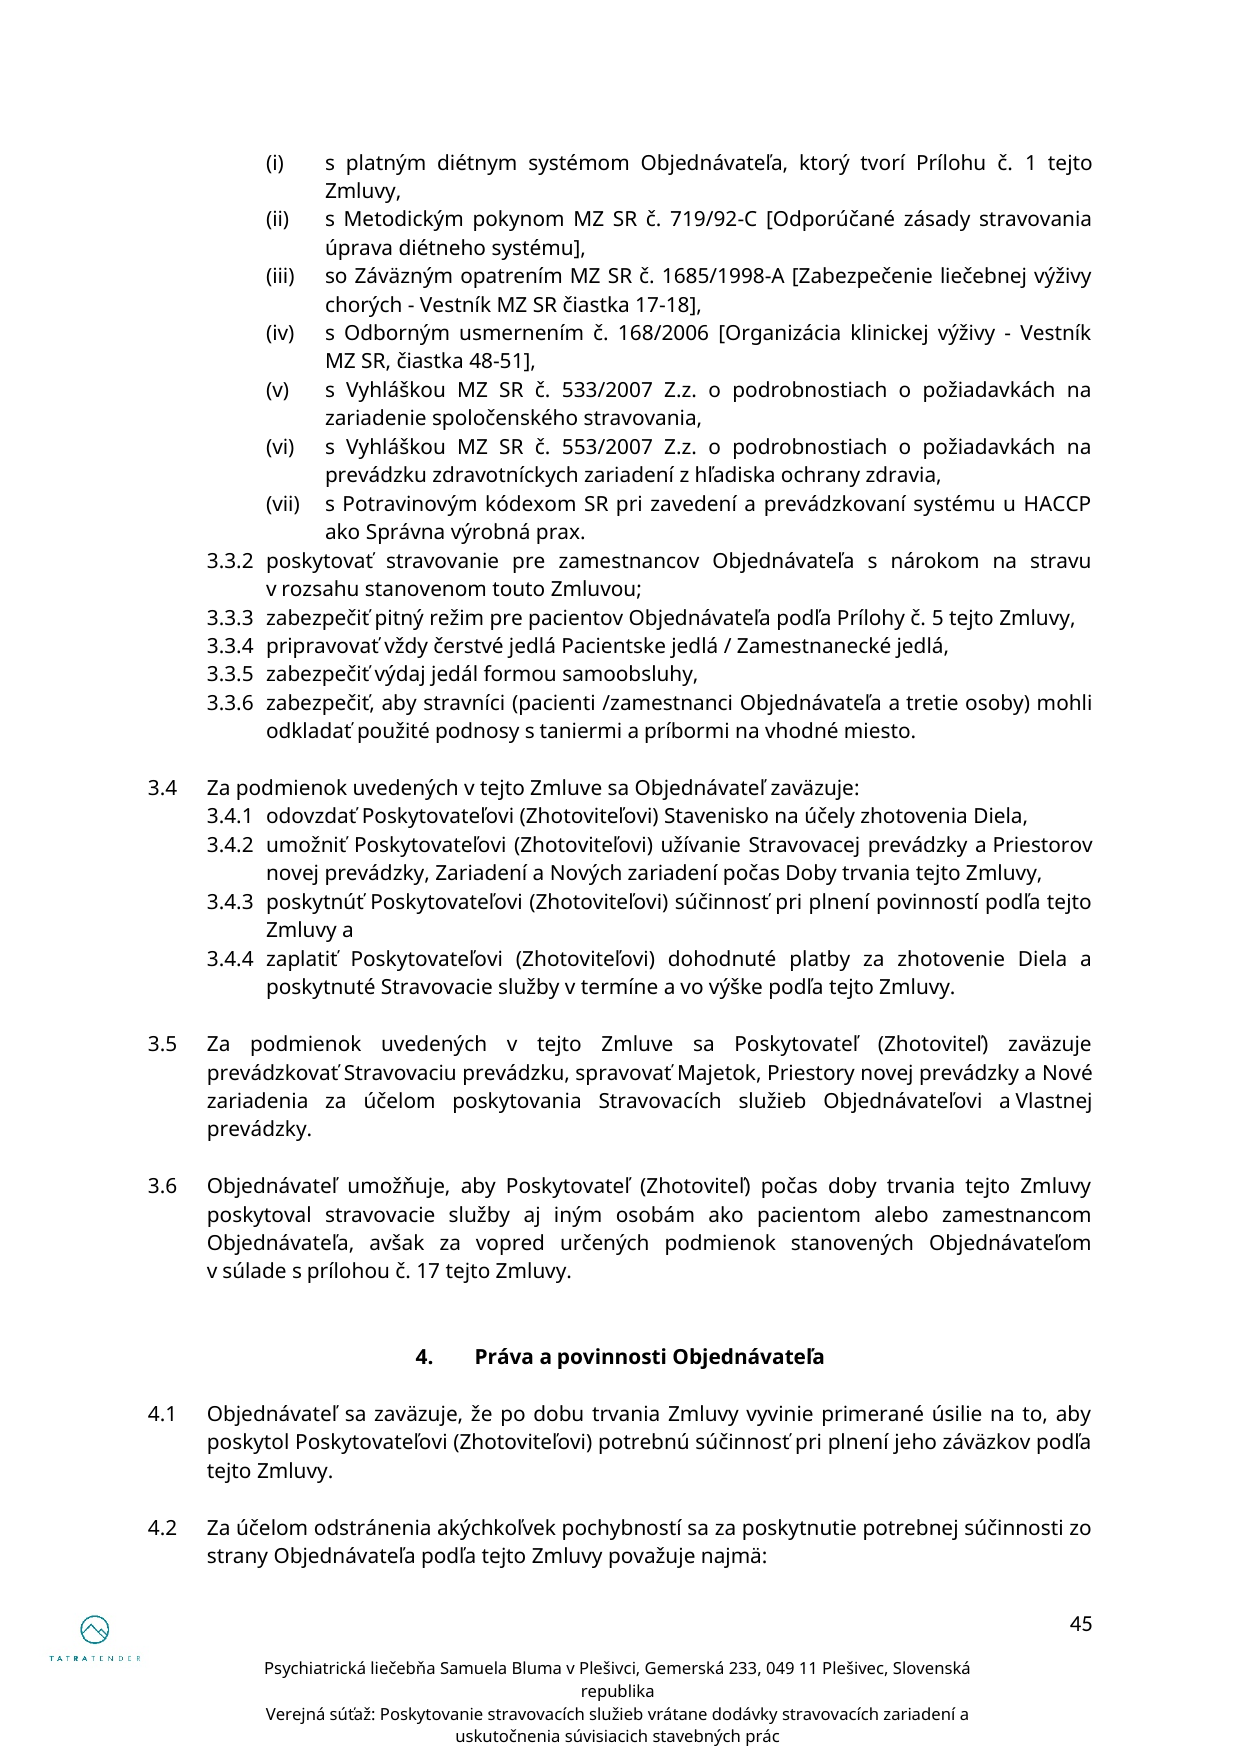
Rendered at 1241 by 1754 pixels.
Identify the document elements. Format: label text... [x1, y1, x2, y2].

list Za účelom odstránenia akýchkoľvek pochybností sa za poskytnutie potrebnej súčinnosti zo strany Objednávateľa podľa tejto Zmluvy považuje najmä: [148, 1513, 1093, 1569]
list s Metodickým pokynom MZ SR č. 719/92-C [Odporúčané zásady stravovania úprava diétneho systému], [266, 204, 1093, 261]
list s Vyhláškou MZ SR č. 553/2007 Z.z. o podrobnostiach o požiadavkách na prevádzku zdravotníckych zariadení z hľadiska ochrany zdravia, [266, 432, 1093, 489]
list zabezpečiť výdaj jedál formou samoobsluhy, [207, 659, 1093, 688]
list pripravovať vždy čerstvé jedlá Pacientske jedlá / Zamestnanecké jedlá, [207, 631, 1093, 659]
list odovzdať Poskytovateľovi (Zhotoviteľovi) Stavenisko na účely zhotovenia Diela, [207, 802, 1093, 830]
list s platným diétnym systémom Objednávateľa, ktorý tvorí Prílohu č. 1 tejto Zmluvy, [266, 148, 1093, 204]
list zabezpečiť, aby stravníci (pacienti /zamestnanci Objednávateľa a tretie osoby) mohli odkladať použité podnosy s taniermi a príbormi na vhodné miesto. [207, 688, 1093, 745]
list Objednávateľ sa zaväzuje, že po dobu trvania Zmluvy vyvinie primerané úsilie na to, aby poskytol Poskytovateľovi (Zhotoviteľovi) potrebnú súčinnosť pri plnení jeho záväzkov podľa tejto Zmluvy. [148, 1399, 1093, 1484]
list poskytnúť Poskytovateľovi (Zhotoviteľovi) súčinnosť pri plnení povinností podľa tejto Zmluvy a [207, 887, 1093, 944]
list Objednávateľ umožňuje, aby Poskytovateľ (Zhotoviteľ) počas doby trvania tejto Zmluvy poskytoval stravovacie služby aj iným osobám ako pacientom alebo zamestnancom Objednávateľa, avšak za vopred určených podmienok stanovených Objednávateľom v súlade s prílohou č. 17 tejto Zmluvy. [148, 1171, 1093, 1285]
list s Odborným usmernením č. 168/2006 [Organizácia klinickej výživy - Vestník MZ SR, čiastka 48-51], [266, 318, 1093, 375]
picture [28, 1591, 161, 1685]
list zabezpečiť pitný režim pre pacientov Objednávateľa podľa Prílohy č. 5 tejto Zmluvy, [207, 603, 1093, 631]
list s Potravinovým kódexom SR pri zavedení a prevádzkovaní systému u HACCP ako Správna výrobná prax. [266, 489, 1093, 546]
list zaplatiť Poskytovateľovi (Zhotoviteľovi) dohodnuté platby za zhotovenie Diela a poskytnuté Stravovacie služby v termíne a vo výške podľa tejto Zmluvy. [207, 944, 1093, 1001]
subtitle Práva a povinnosti Objednávateľa [148, 1342, 1093, 1370]
list Za podmienok uvedených v tejto Zmluve sa Objednávateľ zaväzuje: [148, 773, 1093, 802]
list s Vyhláškou MZ SR č. 533/2007 Z.z. o podrobnostiach o požiadavkách na zariadenie spoločenského stravovania, [266, 375, 1093, 432]
list Za podmienok uvedených v tejto Zmluve sa Poskytovateľ (Zhotoviteľ) zaväzuje prevádzkovať Stravovaciu prevádzku, spravovať Majetok, Priestory novej prevádzky a Nové zariadenia za účelom poskytovania Stravovacích služieb Objednávateľovi a Vlastnej prevádzky. [148, 1029, 1093, 1143]
list poskytovať stravovanie pre zamestnancov Objednávateľa s nárokom na stravu v rozsahu stanovenom touto Zmluvou; [207, 546, 1093, 603]
list so Záväzným opatrením MZ SR č. 1685/1998-A [Zabezpečenie liečebnej výživy chorých - Vestník MZ SR čiastka 17-18], [266, 261, 1093, 318]
list umožniť Poskytovateľovi (Zhotoviteľovi) užívanie Stravovacej prevádzky a Priestorov novej prevádzky, Zariadení a Nových zariadení počas Doby trvania tejto Zmluvy, [207, 830, 1093, 887]
